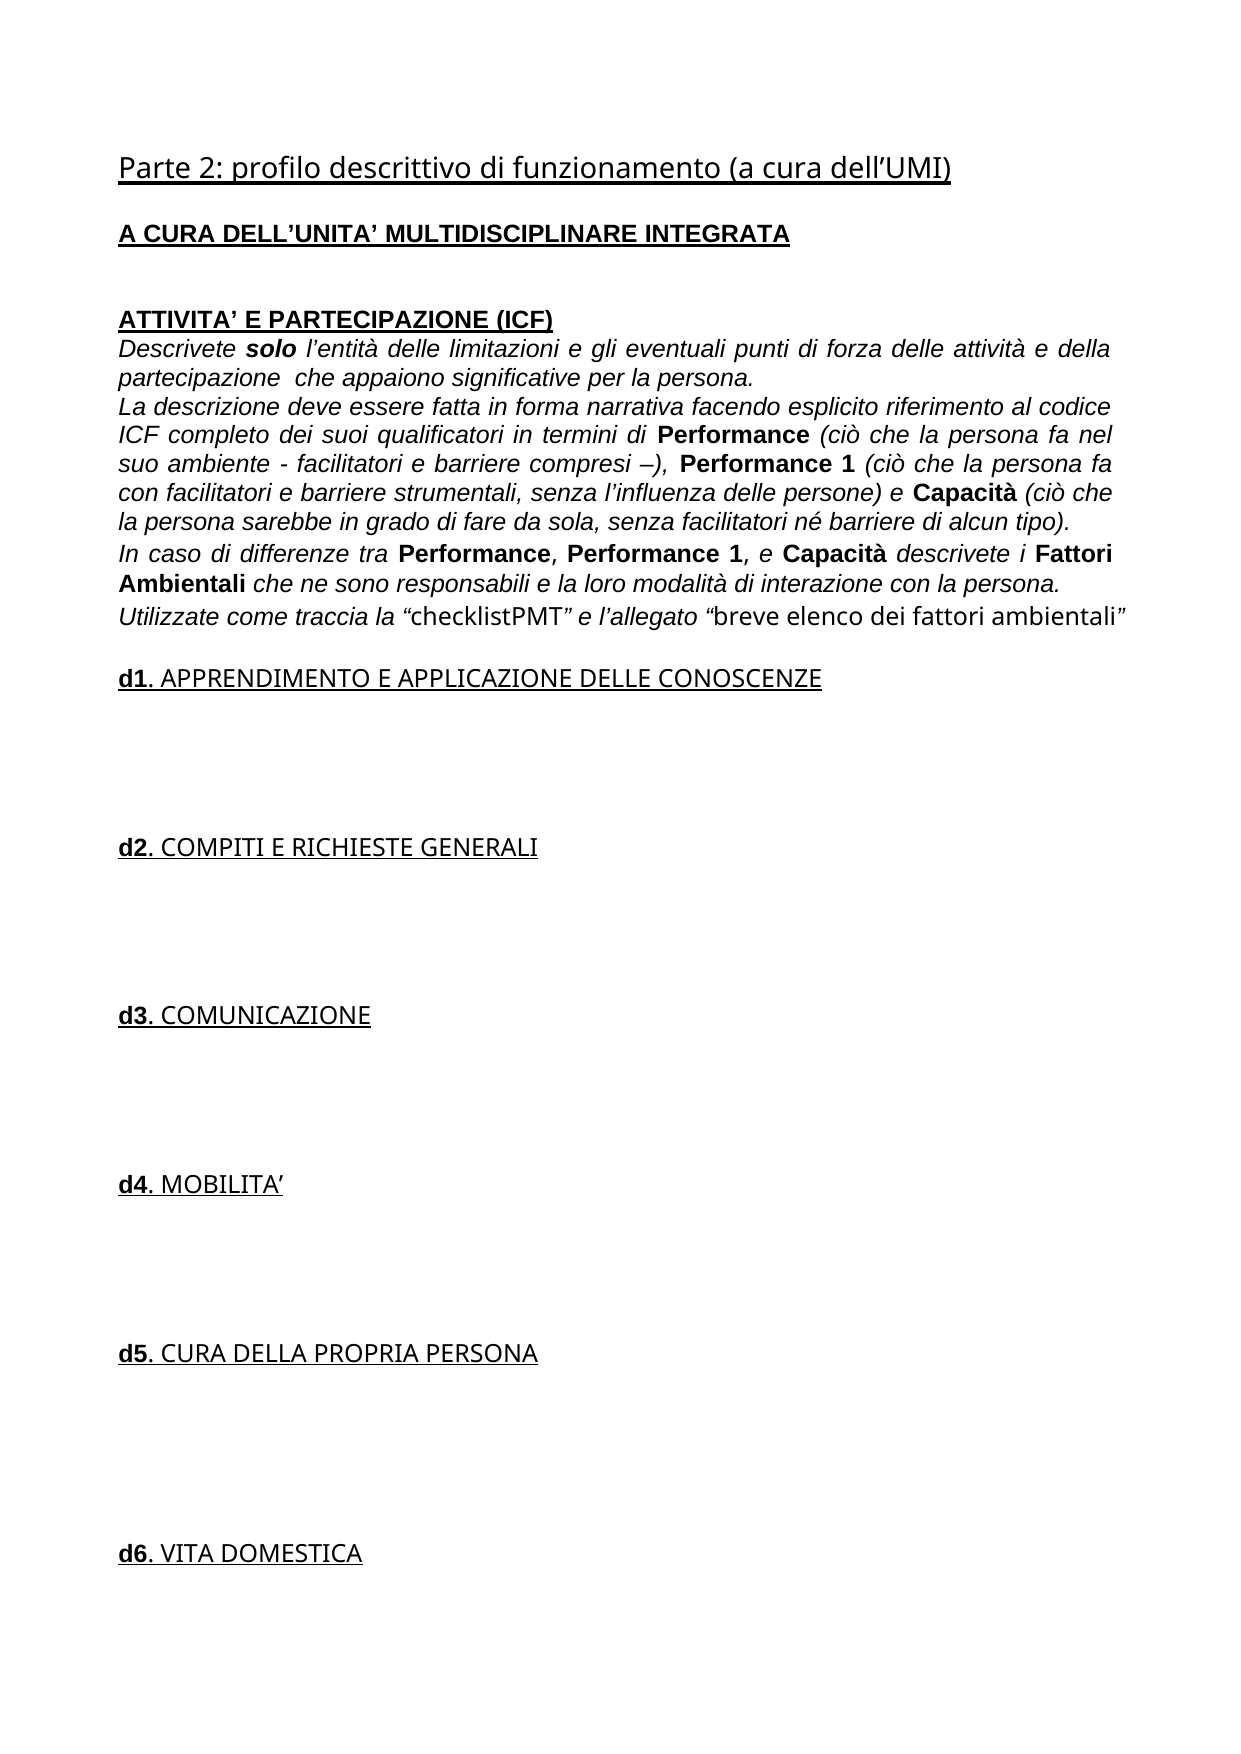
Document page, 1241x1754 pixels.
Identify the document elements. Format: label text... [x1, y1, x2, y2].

text d6. VITA DOMESTICA [118, 1535, 1146, 1569]
text d3. COMUNICAZIONE [118, 998, 1146, 1032]
text Parte 2: profilo descrittivo di funzionamento (a cura dell’UMI) [118, 148, 1146, 187]
text d5. CURA DELLA PROPRIA PERSONA [118, 1335, 1146, 1369]
text d1. APPRENDIMENTO E APPLICAZIONE DELLE CONOSCENZE [118, 661, 1146, 695]
text d2. COMPITI E RICHIESTE GENERALI [118, 830, 1146, 864]
subtitle A CURA DELL’UNITA’ MULTIDISCIPLINARE INTEGRATA [118, 219, 1146, 248]
text In caso di differenze tra Performance, Performance 1, e Capacità descrivete i Fattori Ambientali che ne sono responsabili e la loro modalità di interazione con la persona. [118, 535, 1113, 598]
text Utilizzate come traccia la “checklistPMT” e l’allegato “breve elenco dei fattori ambientali” [118, 598, 1146, 632]
text d4. MOBILITA’ [118, 1167, 1146, 1201]
text Descrivete solo l’entità delle limitazioni e gli eventuali punti di forza delle attività e della partecipazione che appaiono significative per la persona. [118, 334, 1112, 392]
text La descrizione deve essere fatta in forma narrativa facendo esplicito riferimento al codice ICF completo dei suoi qualificatori in termini di Performance (ciò che la persona fa nel suo ambiente - facilitatori e barriere compresi –), Performance 1 (ciò che la persona fa con facilitatori e barriere strumentali, senza l’influenza delle persone) e Capacità (ciò che la persona sarebbe in grado di fare da sola, senza facilitatori né barriere di alcun tipo). [118, 392, 1113, 535]
text ATTIVITA’ E PARTECIPAZIONE (ICF) [118, 305, 1146, 334]
